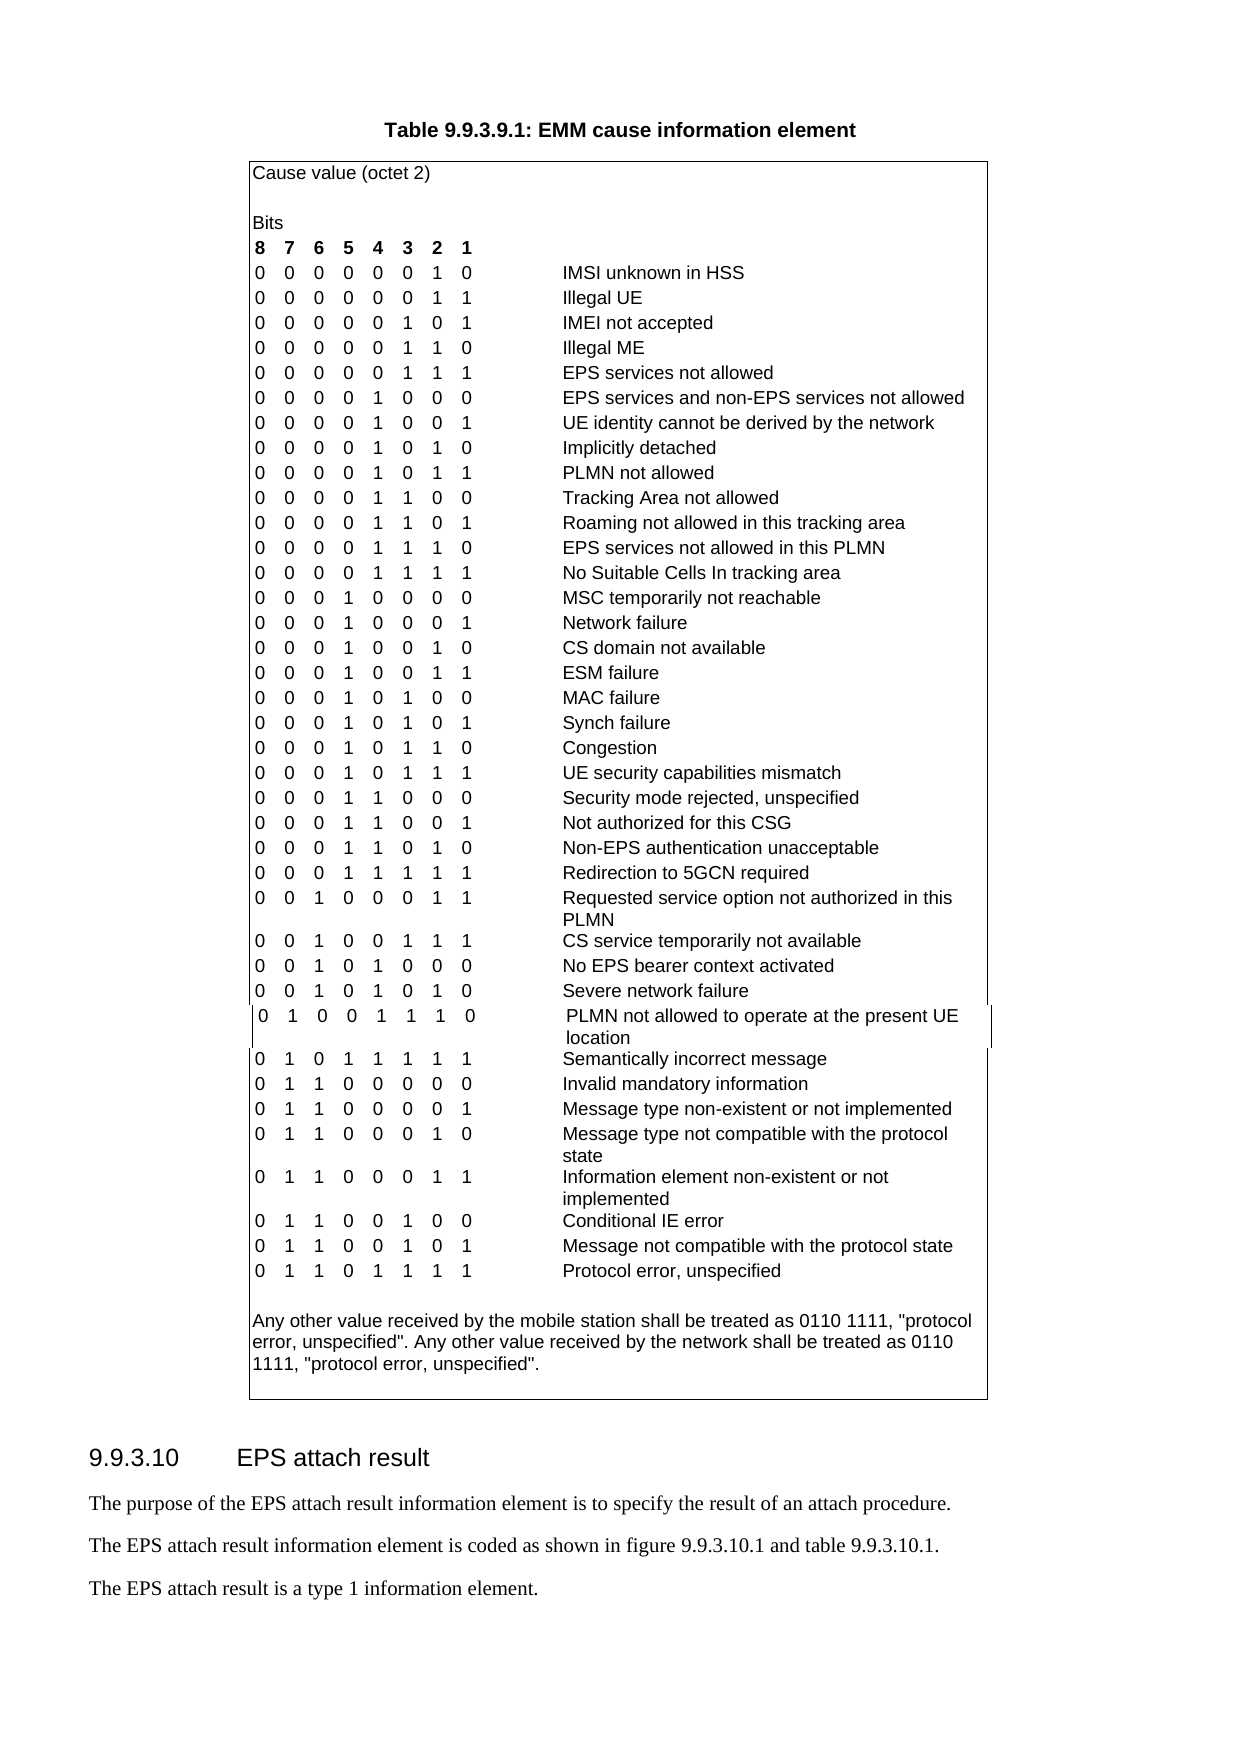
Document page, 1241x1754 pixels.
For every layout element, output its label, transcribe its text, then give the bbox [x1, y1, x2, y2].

text Table 9.9.3.9.1: EMM cause information element [89, 118, 1152, 142]
text The EPS attach result is a type 1 information element. [89, 1576, 1152, 1600]
text The purpose of the EPS attach result information element is to specify the result of an attach procedure. [89, 1490, 1152, 1514]
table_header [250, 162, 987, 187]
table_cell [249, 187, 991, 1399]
subtitle 9.9.3.10 EPS attach result [89, 1443, 1152, 1472]
text The EPS attach result information element is coded as shown in figure 9.9.3.10.1 and table 9.9.3.10.1. [89, 1533, 1152, 1557]
